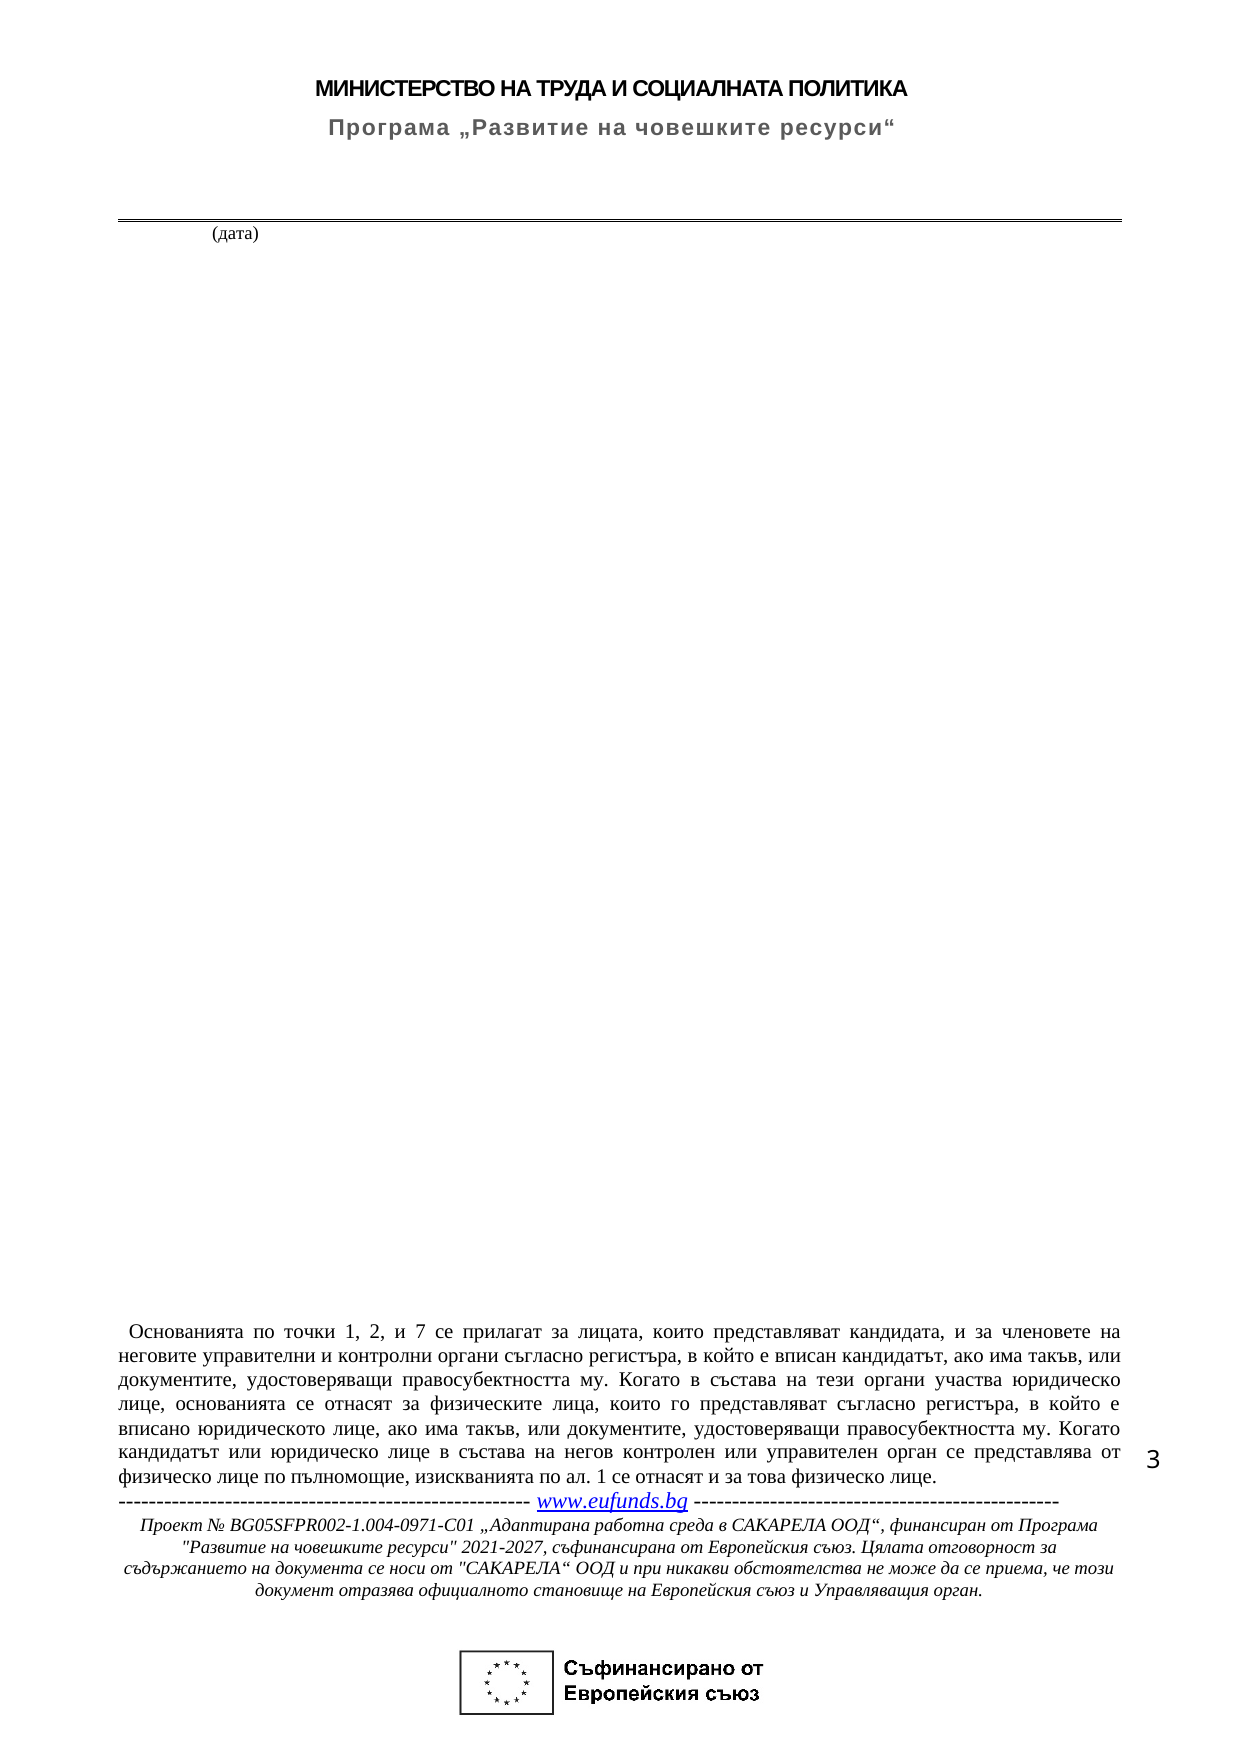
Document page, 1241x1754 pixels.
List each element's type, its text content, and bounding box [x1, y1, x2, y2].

picture [457, 1648, 783, 1717]
text (дата) [156, 222, 1122, 243]
